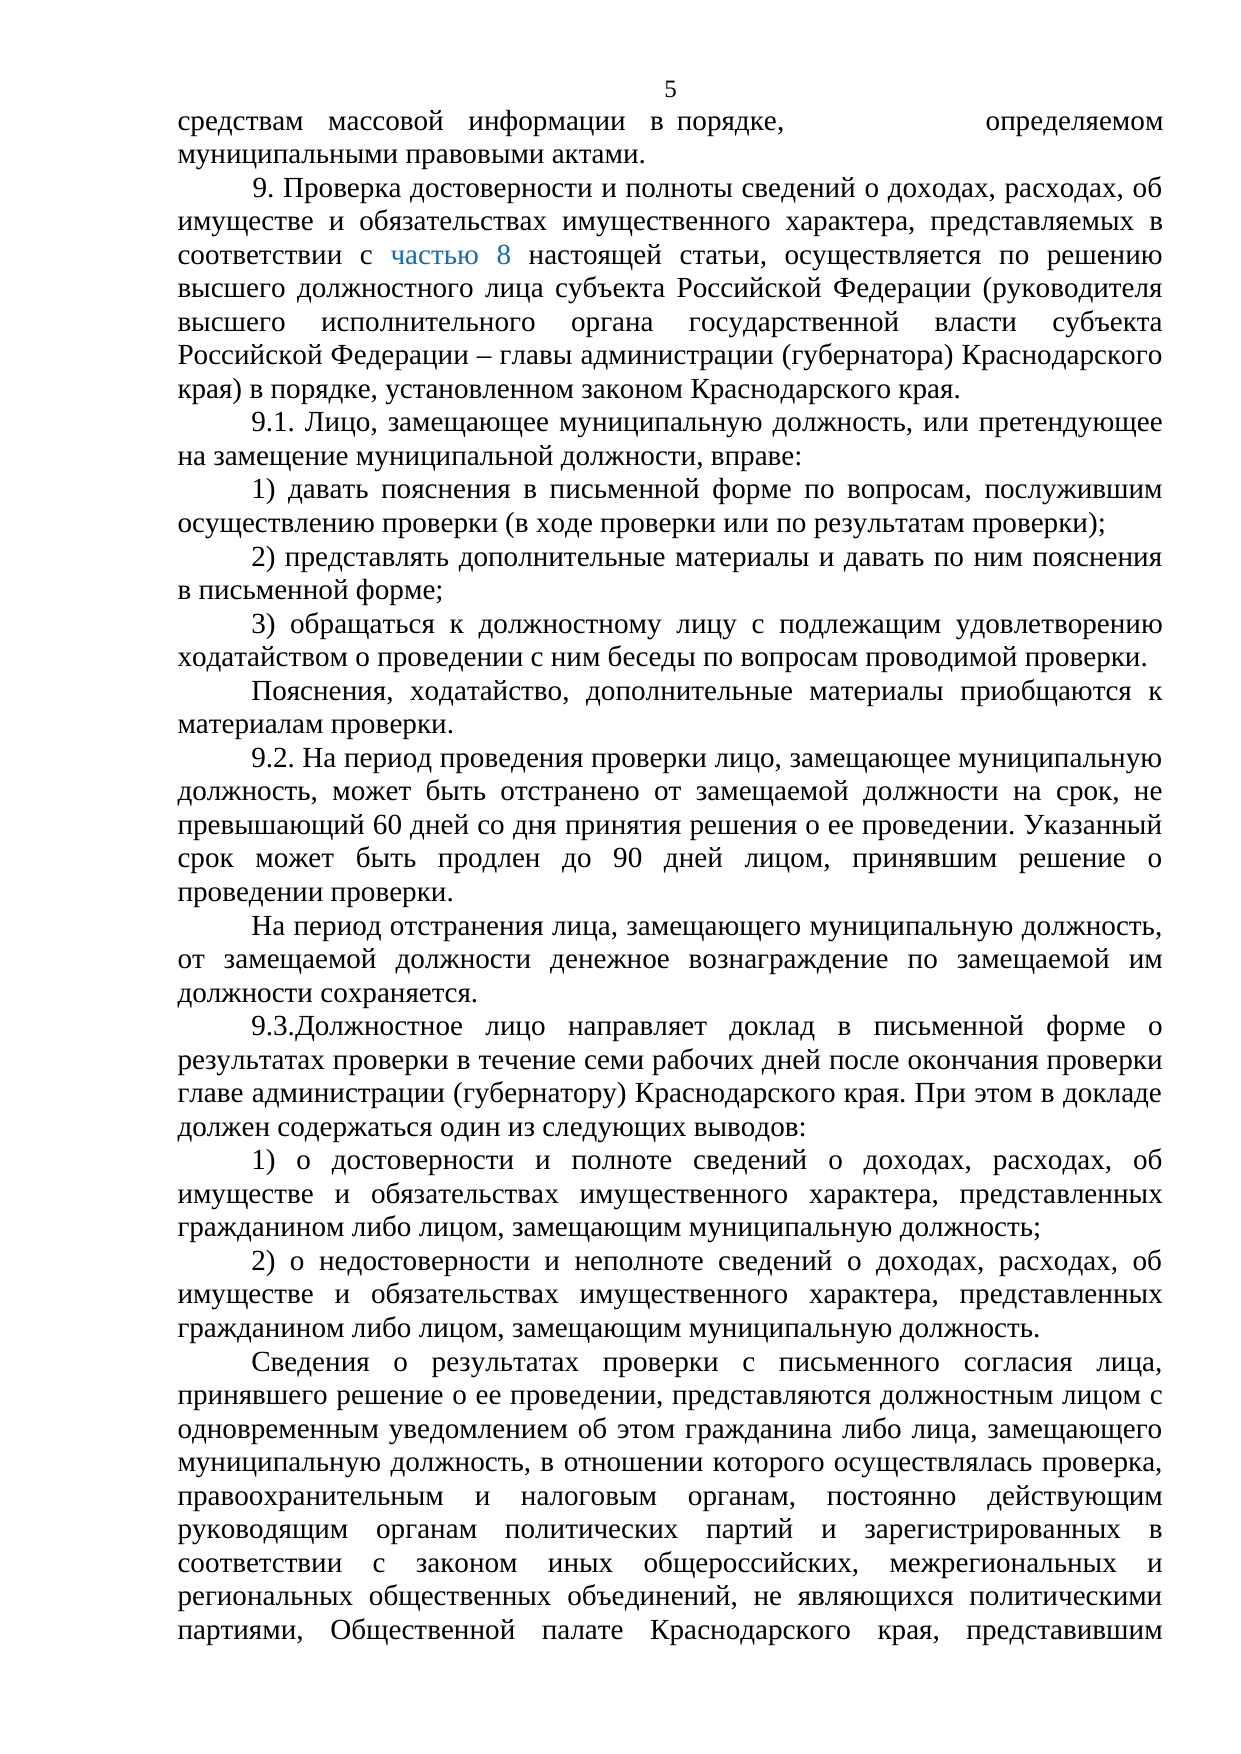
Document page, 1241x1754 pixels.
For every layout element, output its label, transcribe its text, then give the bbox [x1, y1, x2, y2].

text 2) представлять дополнительные материалы и давать по ним пояснения в письменной форме; [177, 539, 1163, 606]
text 1) давать пояснения в письменной форме по вопросам, послужившим осуществлению проверки (в ходе проверки или по результатам проверки); [177, 472, 1163, 539]
text 9.3.Должностное лицо направляет доклад в письменной форме о результатах проверки в течение семи рабочих дней после окончания проверки главе администрации (губернатору) Краснодарского края. При этом в докладе должен содержаться один из следующих выводов: [177, 1008, 1163, 1142]
text 9. Проверка достоверности и полноты сведений о доходах, расходах, об имуществе и обязательствах имущественного характера, представляемых в соответствии с частью 8 настоящей статьи, осуществляется по решению высшего должностного лица субъекта Российской Федерации (руководителя высшего исполнительного органа государственной власти субъекта Российской Федерации – главы администрации (губернатора) Краснодарского края) в порядке, установленном законом Краснодарского края. [177, 170, 1163, 404]
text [177, 103, 1163, 170]
text 1) о достоверности и полноте сведений о доходах, расходах, об имуществе и обязательствах имущественного характера, представленных гражданином либо лицом, замещающим муниципальную должность; [177, 1142, 1163, 1243]
text На период отстранения лица, замещающего муниципальную должность, от замещаемой должности денежное вознаграждение по замещаемой им должности сохраняется. [177, 908, 1163, 1008]
text 9.2. На период проведения проверки лицо, замещающее муниципальную должность, может быть отстранено от замещаемой должности на срок, не превышающий 60 дней со дня принятия решения о ее проведении. Указанный срок может быть продлен до 90 дней лицом, принявшим решение о проведении проверки. [177, 740, 1163, 908]
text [177, 1344, 1163, 1646]
text Пояснения, ходатайство, дополнительные материалы приобщаются к материалам проверки. [177, 673, 1163, 740]
text 3) обращаться к должностному лицу с подлежащим удовлетворению ходатайством о проведении с ним беседы по вопросам проводимой проверки. [177, 606, 1163, 673]
text 2) о недостоверности и неполноте сведений о доходах, расходах, об имуществе и обязательствах имущественного характера, представленных гражданином либо лицом, замещающим муниципальную должность. [177, 1243, 1163, 1344]
text 9.1. Лицо, замещающее муниципальную должность, или претендующее на замещение муниципальной должности, вправе: [177, 404, 1163, 472]
